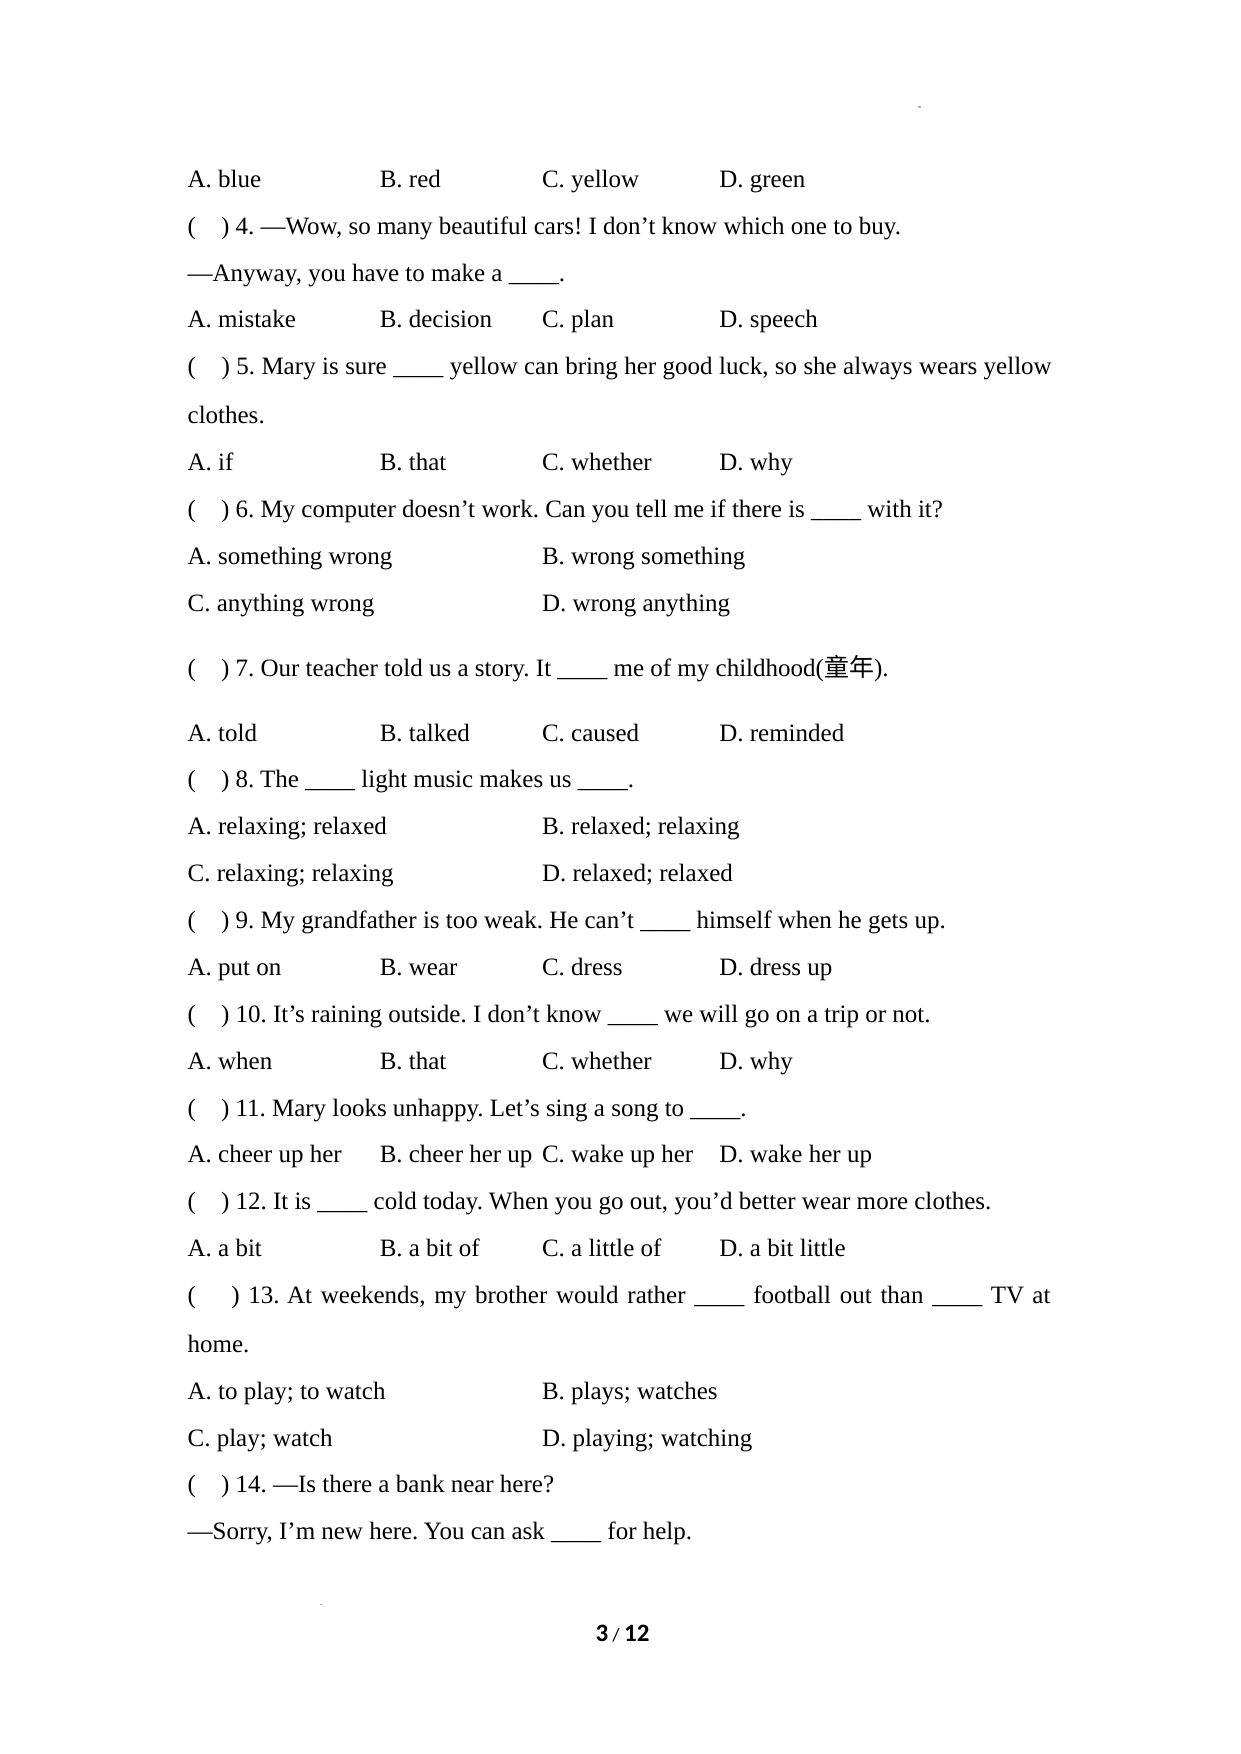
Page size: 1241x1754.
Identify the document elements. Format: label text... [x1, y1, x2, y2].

text ( ) 10. It’s raining outside. I don’t know ____ we will go on a trip or not. [187, 997, 1053, 1029]
text ( ) 7. Our teacher told us a story. It ____ me of my childhood(童年). [187, 633, 1053, 698]
text A. cheer up her B. cheer her up C. wake up her D. wake her up [187, 1138, 1053, 1170]
text A. relaxing; relaxed B. relaxed; relaxing [187, 809, 1053, 842]
text A. when B. that C. whether D. why [187, 1044, 1053, 1076]
text A. put on B. wear C. dress D. dress up [187, 950, 1053, 983]
text ( ) 5. Mary is sure ____ yellow can bring her good luck, so she always wears yellow clothes. [187, 349, 1053, 431]
text A. blue B. red C. yellow D. green [187, 162, 1053, 194]
text A. if B. that C. whether D. why [187, 445, 1053, 478]
text ( ) 8. The ____ light music makes us ____. [187, 763, 1053, 795]
text ( ) 4. —Wow, so many beautiful cars! I don’t know which one to buy. [187, 209, 1053, 241]
text C. play; watch D. playing; watching [187, 1421, 1053, 1453]
text A. mistake B. decision C. plan D. speech [187, 303, 1053, 335]
text ( ) 13. At weekends, my brother would rather ____ football out than ____ TV at home. [187, 1278, 1053, 1359]
text ( ) 6. My computer doesn’t work. Can you tell me if there is ____ with it? [187, 492, 1053, 524]
text A. a bit B. a bit of C. a little of D. a bit little [187, 1231, 1053, 1264]
text ( ) 11. Mary looks unhappy. Let’s sing a song to ____. [187, 1091, 1053, 1123]
text A. told B. talked C. caused D. reminded [187, 716, 1053, 748]
text C. anything wrong D. wrong anything [187, 586, 1053, 618]
text ( ) 9. My grandfather is too weak. He can’t ____ himself when he gets up. [187, 903, 1053, 936]
text C. relaxing; relaxing D. relaxed; relaxed [187, 856, 1053, 889]
text —Sorry, I’m new here. You can ask ____ for help. [187, 1514, 1053, 1547]
text ( ) 14. —Is there a bank near here? [187, 1468, 1053, 1500]
text A. something wrong B. wrong something [187, 539, 1053, 571]
text ( ) 12. It is ____ cold today. When you go out, you’d better wear more clothes. [187, 1184, 1053, 1217]
text A. to play; to watch B. plays; watches [187, 1374, 1053, 1406]
text —Anyway, you have to make a ____. [187, 256, 1053, 288]
